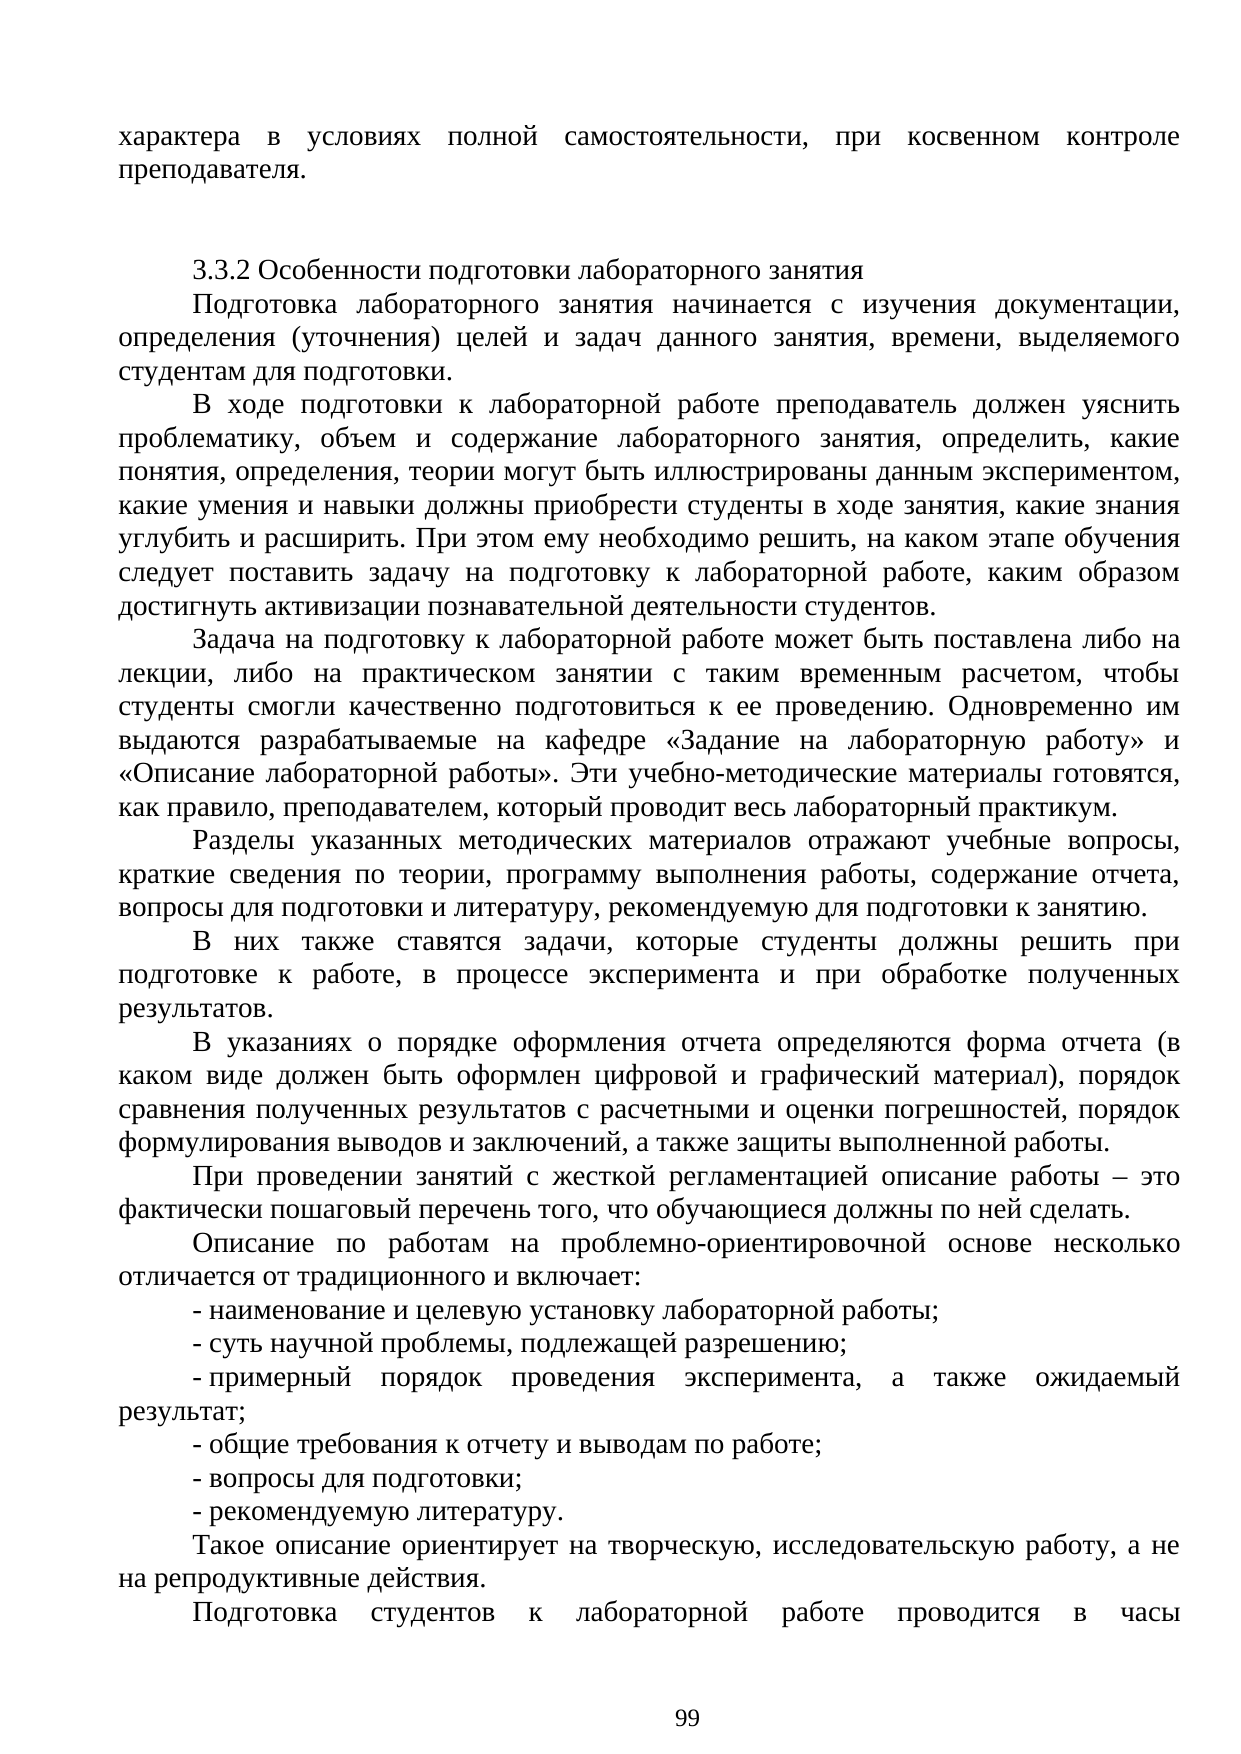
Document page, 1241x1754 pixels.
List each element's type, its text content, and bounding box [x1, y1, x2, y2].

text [118, 1594, 1181, 1627]
text - общие требования к отчету и выводам по работе; [118, 1426, 1181, 1460]
text При проведении занятий с жесткой регламентацией описание работы – это фактически пошаговый перечень того, что обучающиеся должны по ней сделать. [118, 1158, 1181, 1225]
text - рекомендуемую литературу. [118, 1493, 1181, 1527]
text Задача на подготовку к лабораторной работе может быть поставлена либо на лекции, либо на практическом занятии с таким временным расчетом, чтобы студенты смогли качественно подготовиться к ее проведению. Одновременно им выдаются разрабатываемые на кафедре «Задание на лабораторную работу» и «Описание лабораторной работы». Эти учебно-методические материалы готовятся, как правило, преподавателем, который проводит весь лабораторный практикум. [118, 621, 1181, 822]
text В указаниях о порядке оформления отчета определяются форма отчета (в каком виде должен быть оформлен цифровой и графический материал), порядок сравнения полученных результатов с расчетными и оценки погрешностей, порядок формулирования выводов и заключений, а также защиты выполненной работы. [118, 1024, 1181, 1158]
text В них также ставятся задачи, которые студенты должны решить при подготовке к работе, в процессе эксперимента и при обработке полученных результатов. [118, 923, 1181, 1024]
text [118, 118, 1181, 185]
text - суть научной проблемы, подлежащей разрешению; [118, 1326, 1181, 1359]
text - примерный порядок проведения эксперимента, а также ожидаемый результат; [118, 1359, 1181, 1426]
text - наименование и целевую установку лабораторной работы; [118, 1292, 1181, 1326]
text В ходе подготовки к лабораторной работе преподаватель должен уяснить проблематику, объем и содержание лабораторного занятия, определить, какие понятия, определения, теории могут быть иллюстрированы данным экспериментом, какие умения и навыки должны приобрести студенты в ходе занятия, какие знания углубить и расширить. При этом ему необходимо решить, на каком этапе обучения следует поставить задачу на подготовку к лабораторной работе, каким образом достигнуть активизации познавательной деятельности студентов. [118, 386, 1181, 621]
text Описание по работам на проблемно-ориентировочной основе несколько отличается от традиционного и включает: [118, 1225, 1181, 1292]
text 3.3.2 Особенности подготовки лабораторного занятия [118, 252, 1181, 286]
text Подготовка лабораторного занятия начинается с изучения документации, определения (уточнения) целей и задач данного занятия, времени, выделяемого студентам для подготовки. [118, 286, 1181, 386]
text Разделы указанных методических материалов отражают учебные вопросы, краткие сведения по теории, программу выполнения работы, содержание отчета, вопросы для подготовки и литературу, рекомендуемую для подготовки к занятию. [118, 822, 1181, 923]
text Такое описание ориентирует на творческую, исследовательскую работу, а не на репродуктивные действия. [118, 1527, 1181, 1594]
text - вопросы для подготовки; [118, 1460, 1181, 1493]
